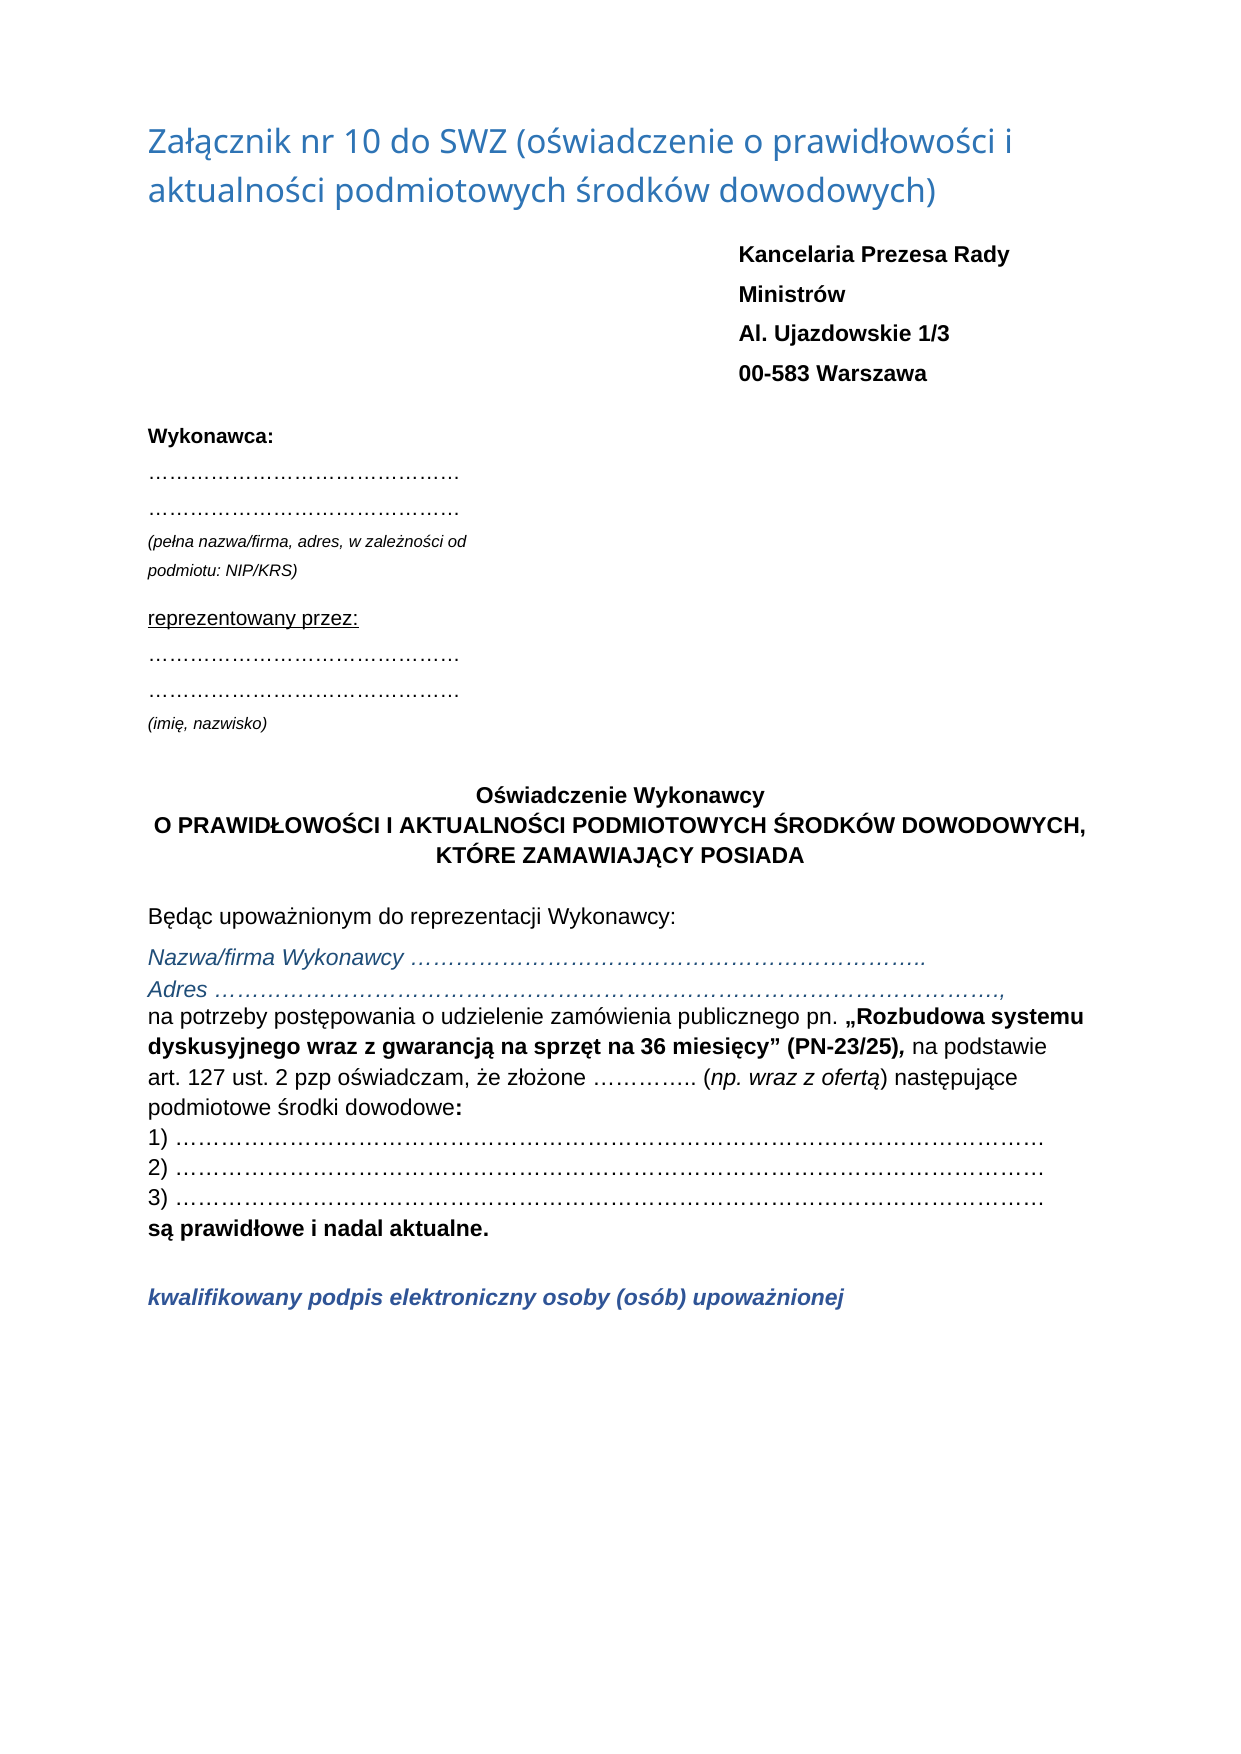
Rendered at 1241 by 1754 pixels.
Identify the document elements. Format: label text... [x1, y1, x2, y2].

text kwalifikowany podpis elektroniczny osoby (osób) upoważnionej [148, 1284, 1092, 1311]
text 2) …………………………………………………………………………………………………… [148, 1154, 1092, 1181]
text ……………………………………………………………………………… [148, 460, 472, 520]
text ……………………………………………………………………………… [148, 642, 472, 702]
text na potrzeby postępowania o udzielenie zamówienia publicznego pn. „Rozbudowa systemu dyskusyjnego wraz z gwarancją na sprzęt na 36 miesięcy” (PN-23/25), na podstawie art. 127 ust. 2 pzp oświadczam, że złożone ………….. (np. wraz z ofertą) następujące podmiotowe środki dowodowe: [148, 1003, 1092, 1120]
text reprezentowany przez: [148, 606, 1092, 630]
text 1) …………………………………………………………………………………………………… [148, 1124, 1092, 1150]
text (pełna nazwa/firma, adres, w zależności od podmiotu: NIP/KRS) [148, 532, 472, 580]
subtitle Nazwa/firma Wykonawcy ………………………………………………………….. [148, 944, 1092, 970]
subtitle Załącznik nr 10 do SWZ (oświadczenie o prawidłowości i aktualności podmiotowych środków dowodowych) [148, 118, 1092, 212]
text O PRAWIDŁOWOŚCI I AKTUALNOŚCI PODMIOTOWYCH ŚRODKÓW DOWODOWYCH, [148, 812, 1092, 838]
text Oświadczenie Wykonawcy [148, 782, 1092, 808]
text 3) …………………………………………………………………………………………………… [148, 1184, 1092, 1211]
text Kancelaria Prezesa Rady Ministrów [738, 241, 1063, 307]
text 00-583 Warszawa [738, 359, 1063, 386]
text Będąc upoważnionym do reprezentacji Wykonawcy: [148, 903, 1092, 929]
text Al. Ujazdowskie 1/3 [738, 320, 1063, 346]
text KTÓRE ZAMAWIAJĄCY POSIADA [148, 842, 1092, 869]
text (imię, nazwisko) [148, 714, 472, 733]
text Wykonawca: [148, 424, 1092, 448]
subtitle Adres …………………………………………………………………………………………., [148, 976, 1092, 1002]
text są prawidłowe i nadal aktualne. [148, 1214, 1092, 1241]
